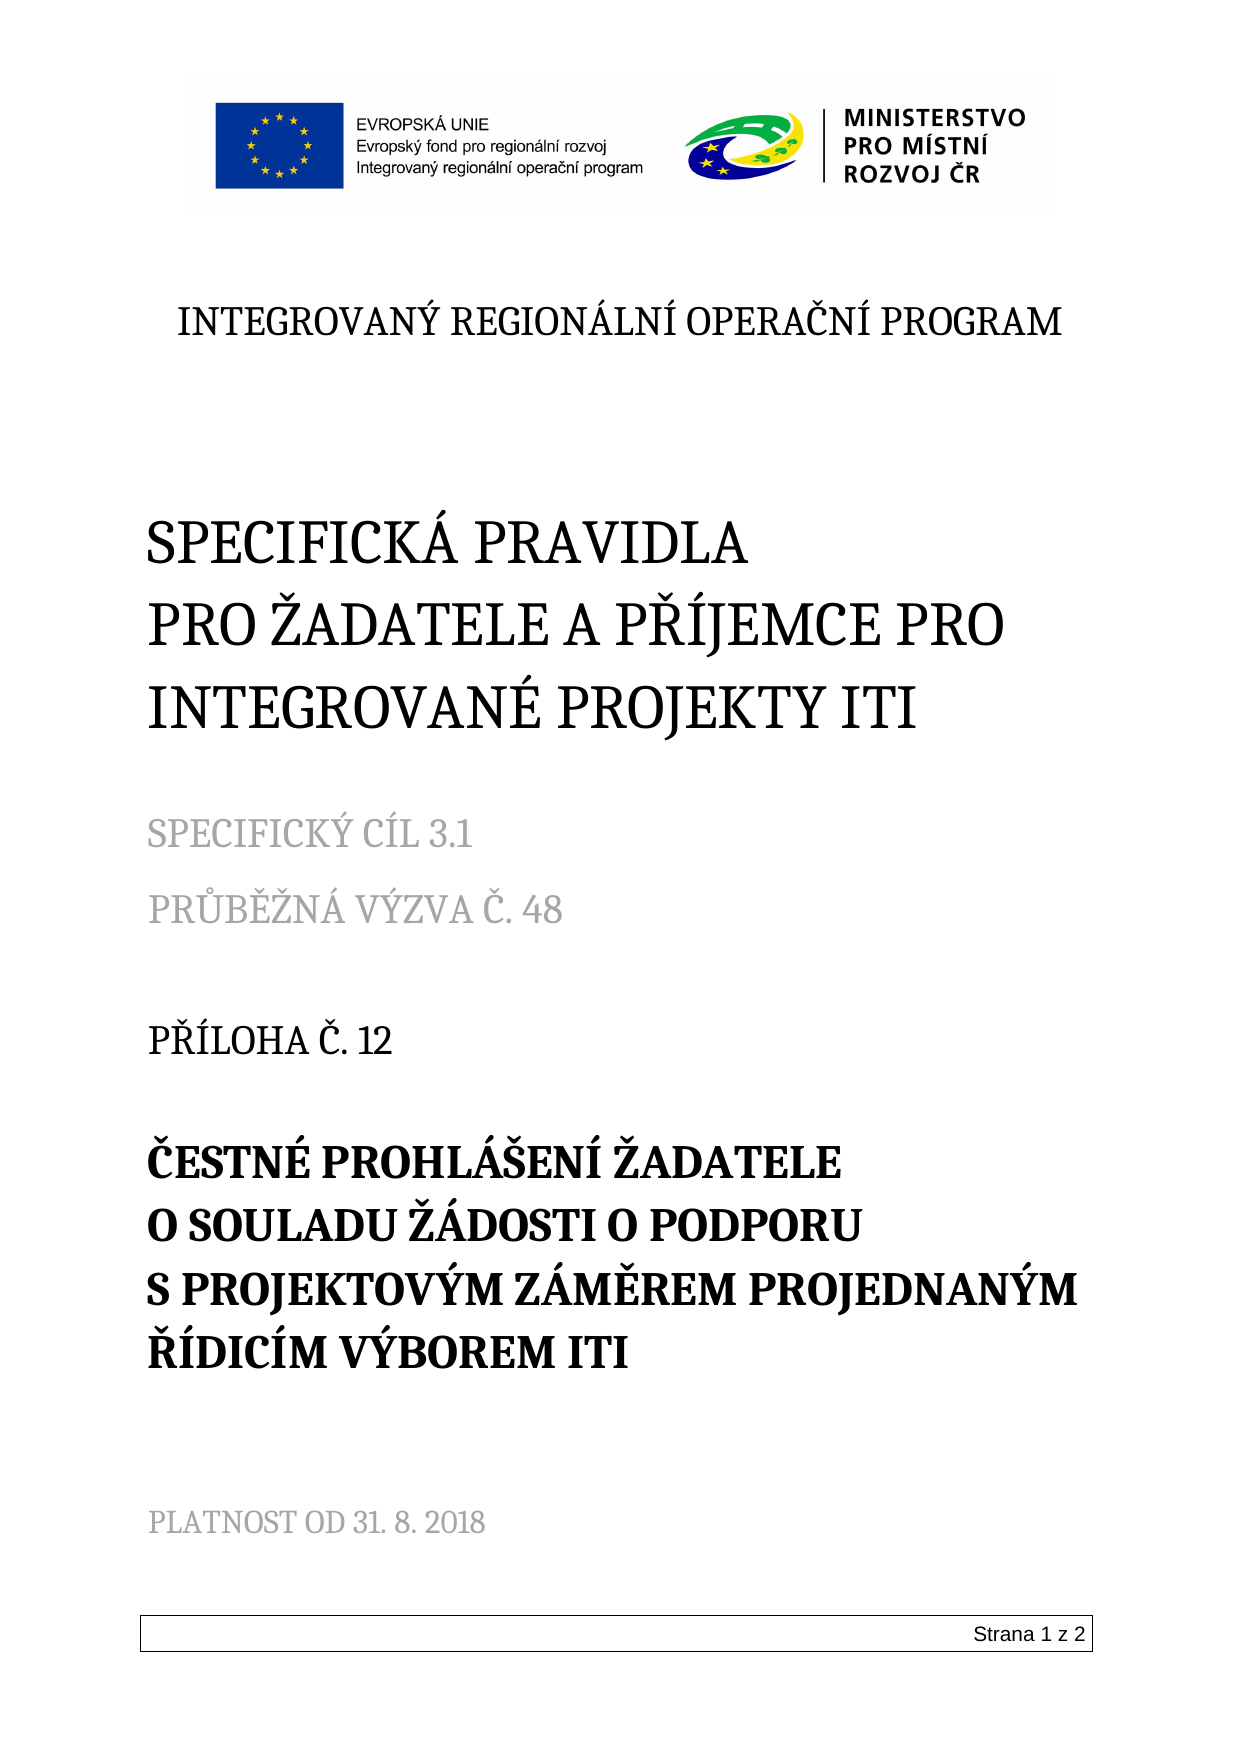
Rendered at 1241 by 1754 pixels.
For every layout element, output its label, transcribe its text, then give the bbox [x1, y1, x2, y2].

text Průběžná výzva Č. 48 [148, 886, 1093, 934]
text PRO ŽADATELE A PŘÍJEMCE pro integrované projekty ITI [148, 589, 1093, 744]
text Specifický cíl 3.1 [148, 810, 1093, 858]
text PŘÍLOHA Č. 12 [148, 1017, 1093, 1065]
picture [187, 73, 1053, 217]
text pLATNOST OD 31. 8. 2018 [148, 1504, 1093, 1542]
text INTEGROVANÝ REGIONÁLNÍ OPERAČNÍ PROGRAM [148, 298, 1093, 346]
text Čestné prohlášení žadatele o souladu žádosti o podporu s projektovým záměrem projednaným Řídicím výborem ITI [148, 1135, 1093, 1380]
text Specifická PRAVIDLA [148, 507, 1093, 579]
